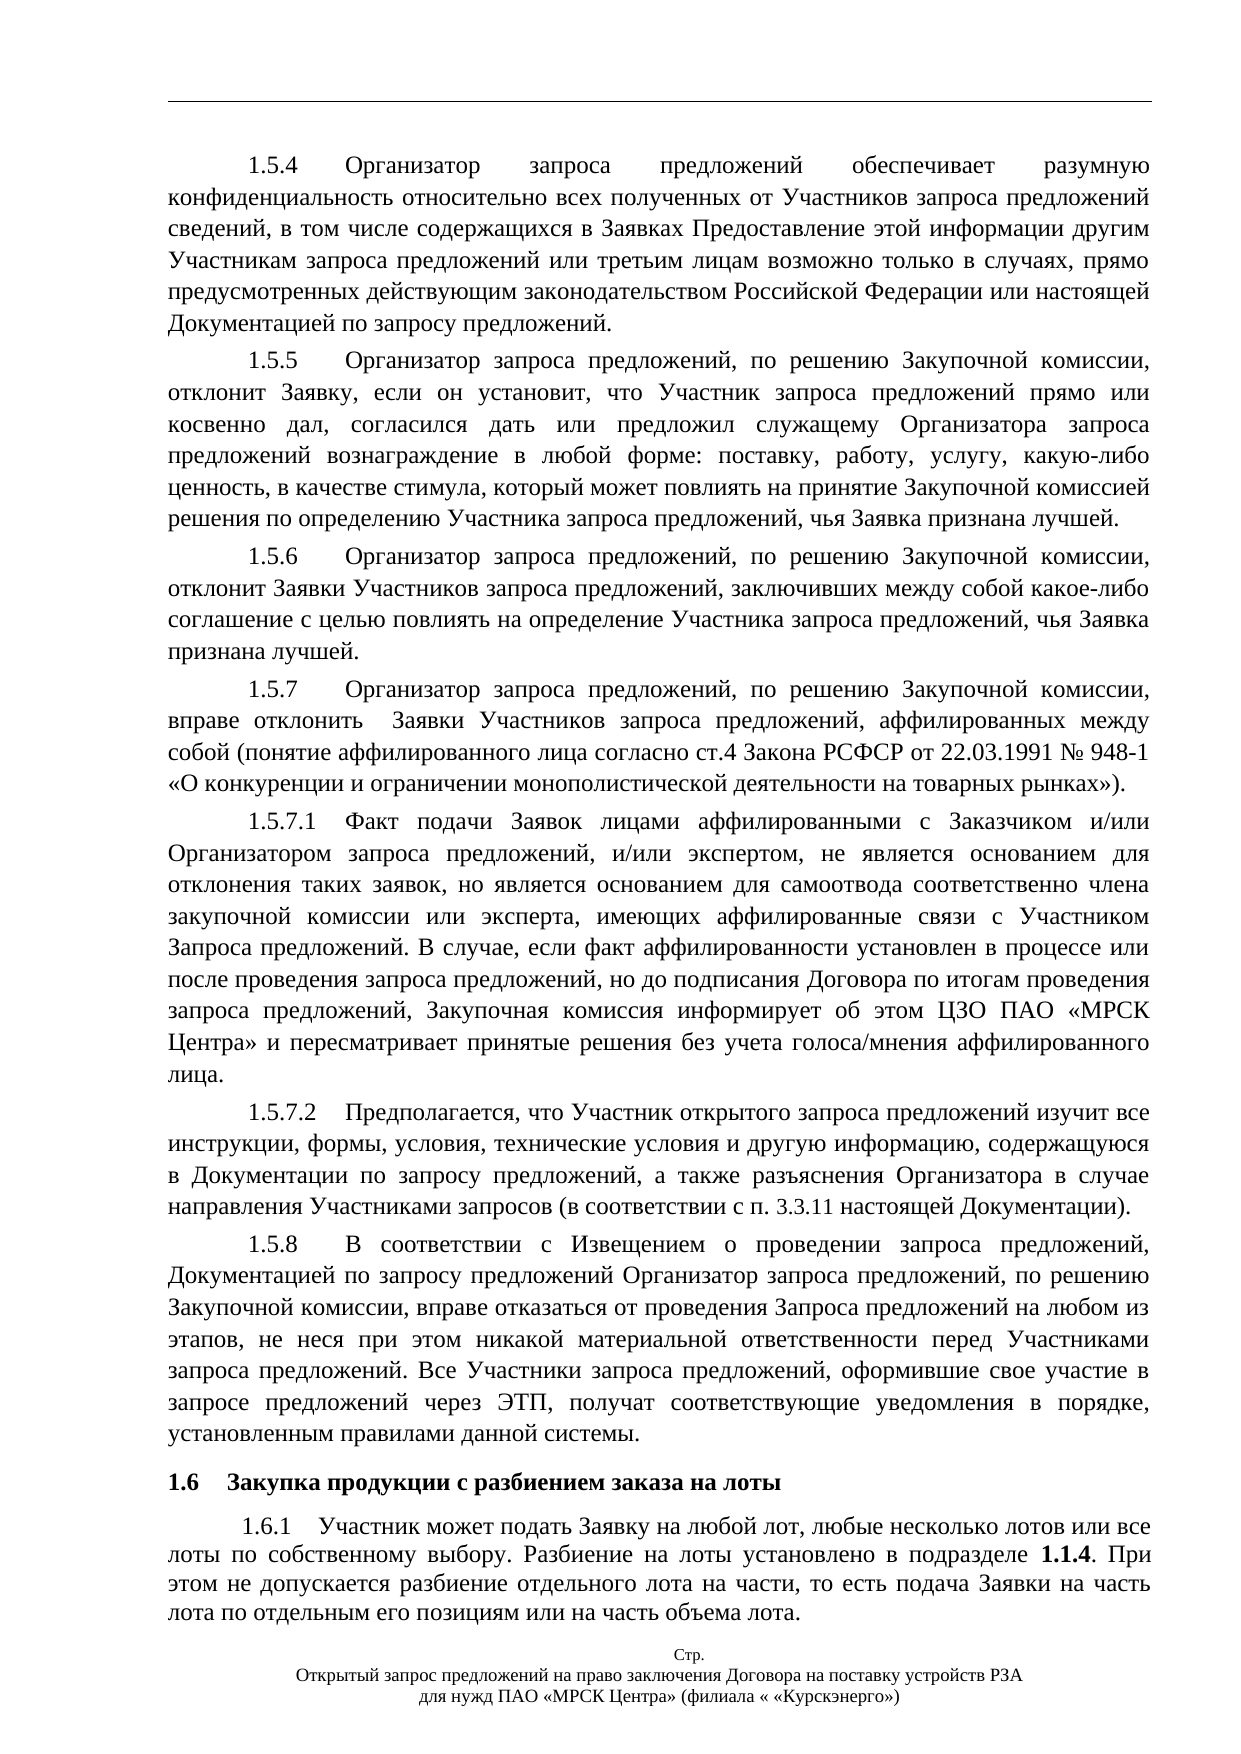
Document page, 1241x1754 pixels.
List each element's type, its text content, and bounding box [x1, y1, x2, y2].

list Организатор запроса предложений, по решению Закупочной комиссии, отклонит Заявки Участников запроса предложений, заключивших между собой какое-либо соглашение с целью повлиять на определение Участника запроса предложений, чья Заявка признана лучшей. [168, 541, 1150, 665]
list В соответствии с Извещением о проведении запроса предложений, Документацией по запросу предложений Организатор запроса предложений, по решению Закупочной комиссии, вправе отказаться от проведения Запроса предложений на любом из этапов, не неся при этом никакой материальной ответственности перед Участниками запроса предложений. Все Участники запроса предложений, оформившие свое участие в запросе предложений через ЭТП, получат соответствующие уведомления в порядке, установленным правилами данной системы. [168, 1229, 1150, 1447]
list Предполагается, что Участник открытого запроса предложений изучит все инструкции, формы, условия, технические условия и другую информацию, содержащуюся в Документации по запросу предложений, а также разъяснения Организатора в случае направления Участниками запросов (в соответствии с п. 3.3.11 настоящей Документации). [168, 1097, 1150, 1220]
list Организатор запроса предложений, по решению Закупочной комиссии, отклонит Заявку, если он установит, что Участник запроса предложений прямо или косвенно дал, согласился дать или предложил служащему Организатора запроса предложений вознаграждение в любой форме: поставку, работу, услугу, какую-либо ценность, в качестве стимула, который может повлиять на принятие Закупочной комиссией решения по определению Участника запроса предложений, чья Заявка признана лучшей. [168, 346, 1150, 532]
list Организатор запроса предложений, по решению Закупочной комиссии, вправе отклонить Заявки Участников запроса предложений, аффилированных между собой (понятие аффилированного лица согласно ст.4 Закона РСФСР от 22.03.1991 № 948-1 «О конкуренции и ограничении монополистической деятельности на товарных рынках»). [168, 674, 1150, 797]
subtitle Участник может подать Заявку на любой лот, любые несколько лотов или все лоты по собственному выбору. Разбиение на лоты установлено в подразделе 1.1.4. При этом не допускается разбиение отдельного лота на части, то есть подача Заявки на часть лота по отдельным его позициям или на часть объема лота. [168, 1511, 1152, 1626]
list Факт подачи Заявок лицами аффилированными с Заказчиком и/или Организатором запроса предложений, и/или экспертом, не является основанием для отклонения таких заявок, но является основанием для самоотвода соответственно члена закупочной комиссии или эксперта, имеющих аффилированные связи с Участником Запроса предложений. В случае, если факт аффилированности установлен в процессе или после проведения запроса предложений, но до подписания Договора по итогам проведения запроса предложений, Закупочная комиссия информирует об этом ЦЗО ПАО «МРСК Центра» и пересматривает принятые решения без учета голоса/мнения аффилированного лица. [168, 806, 1150, 1087]
list Организатор запроса предложений обеспечивает разумную конфиденциальность относительно всех полученных от Участников запроса предложений сведений, в том числе содержащихся в Заявках Предоставление этой информации другим Участникам запроса предложений или третьим лицам возможно только в случаях, прямо предусмотренных действующим законодательством Российской Федерации или настоящей Документацией по запросу предложений. [168, 150, 1150, 337]
subtitle Закупка продукции с разбиением заказа на лоты [168, 1467, 1152, 1495]
